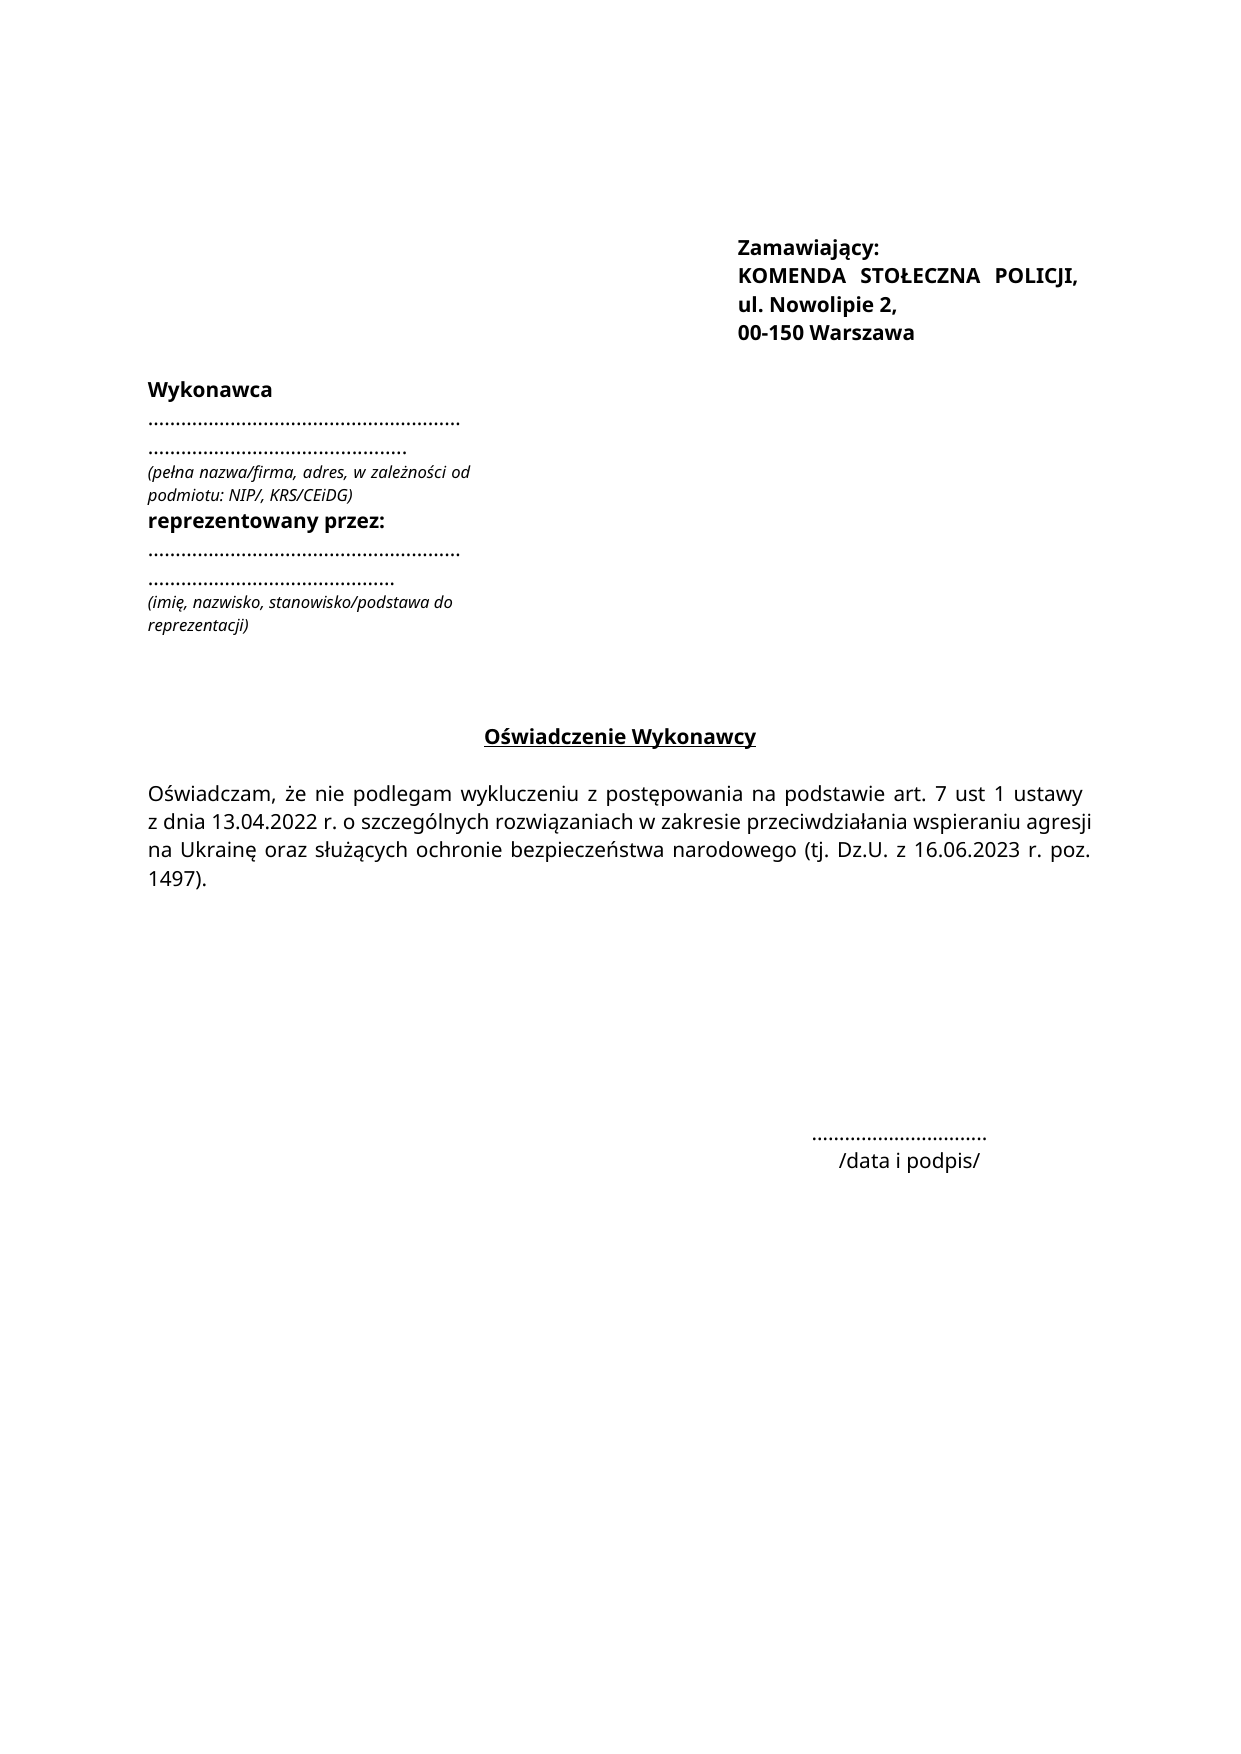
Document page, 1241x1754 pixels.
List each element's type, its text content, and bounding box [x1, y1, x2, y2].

text Oświadczam, że nie podlegam wykluczeniu z postępowania na podstawie art. 7 ust 1 ustawy z dnia 13.04.2022 r. o szczególnych rozwiązaniach w zakresie przeciwdziałania wspieraniu agresji na Ukrainę oraz służących ochronie bezpieczeństwa narodowego (tj. Dz.U. z 16.06.2023 r. poz. 1497). [148, 779, 1093, 892]
text /data i podpis/ [223, 1146, 1093, 1175]
text 00-150 Warszawa [275, 318, 1093, 347]
text ………………………….. [223, 1063, 1093, 1146]
text Zamawiający: [664, 233, 1093, 261]
text ………………………………………………………………………………………… [148, 534, 472, 591]
text Wykonawca [148, 375, 1093, 403]
text (imię, nazwisko, stanowisko/podstawa do reprezentacji) [148, 591, 472, 637]
text reprezentowany przez: [148, 506, 1093, 534]
text Oświadczenie Wykonawcy [148, 722, 1093, 750]
text (pełna nazwa/firma, adres, w zależności od podmiotu: NIP/, KRS/CEiDG) [148, 460, 472, 506]
text KOMENDA STOŁECZNA POLICJI, ul. Nowolipie 2, [448, 261, 1093, 318]
text ……………………………………………………………………………................. [148, 403, 472, 460]
